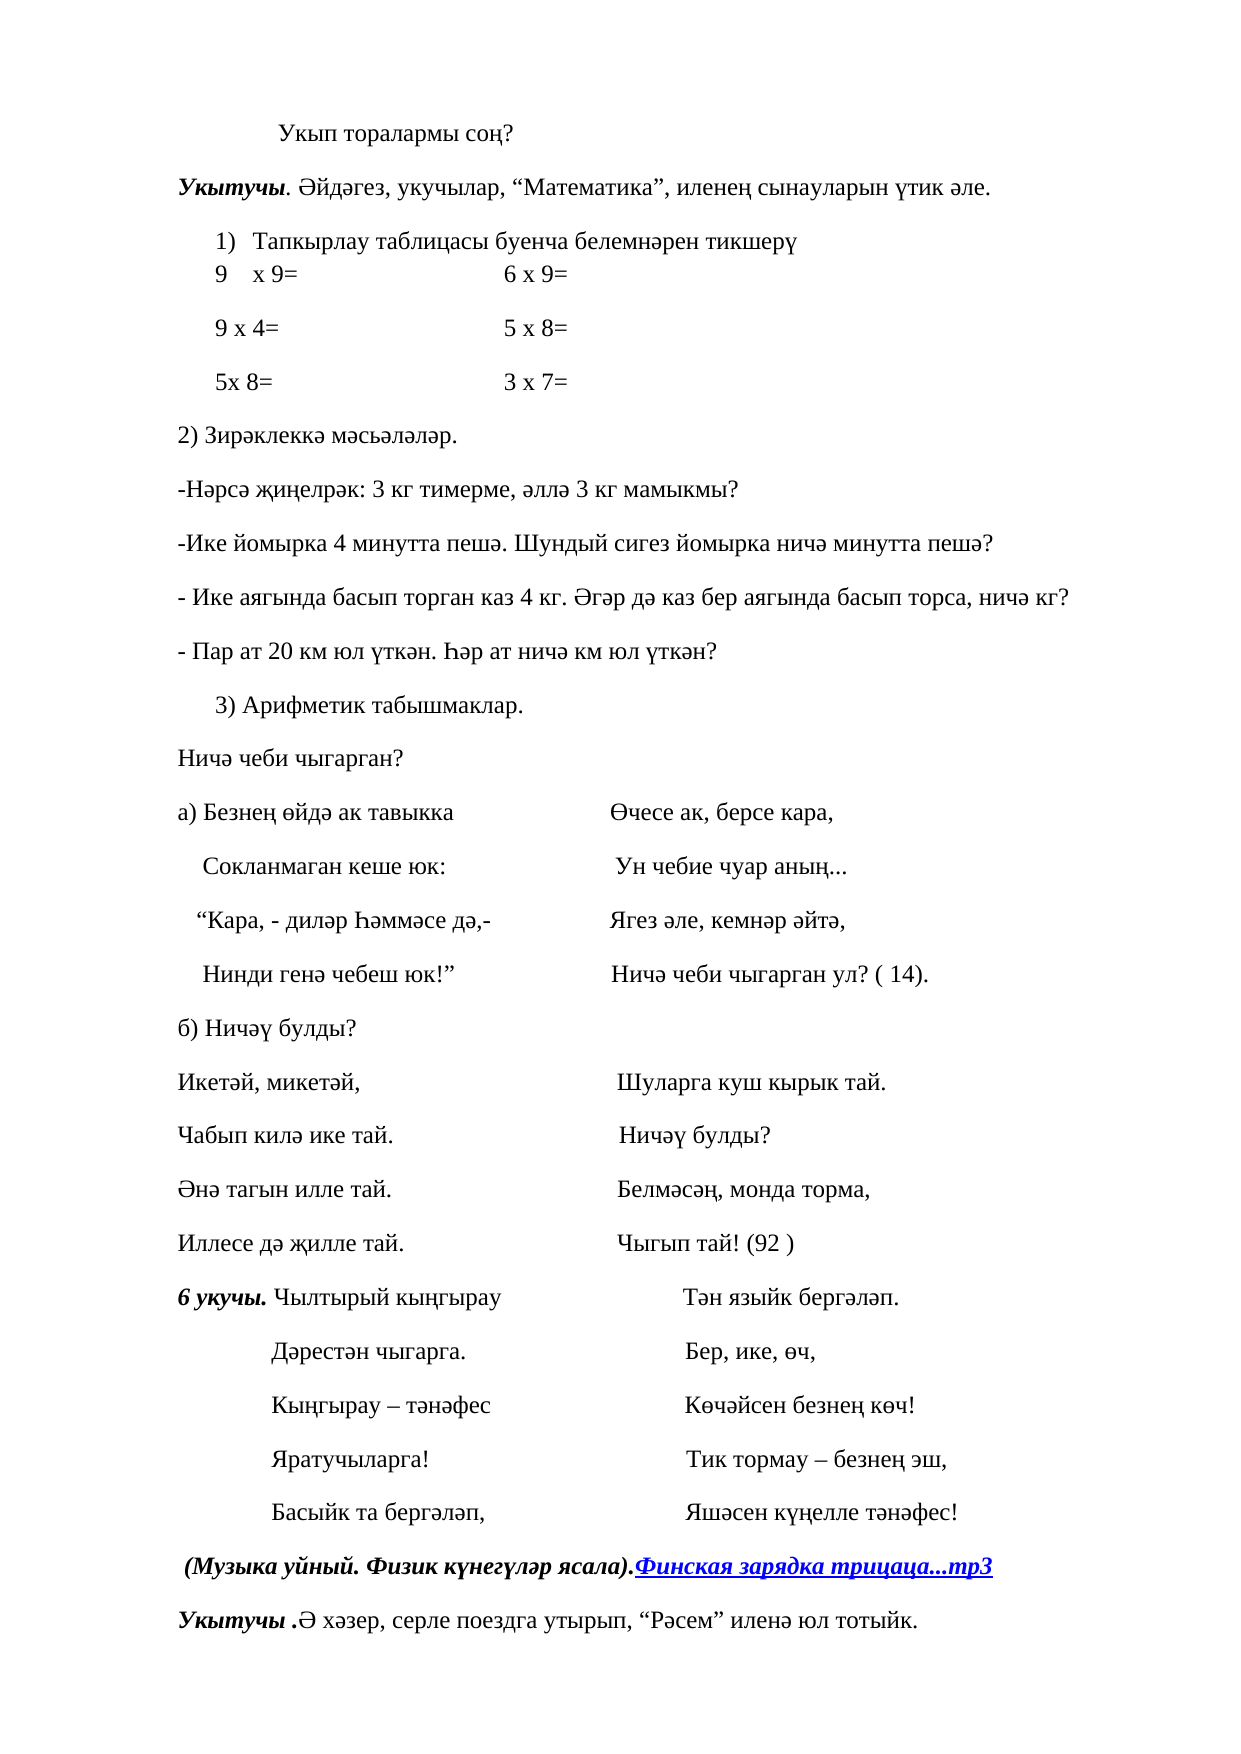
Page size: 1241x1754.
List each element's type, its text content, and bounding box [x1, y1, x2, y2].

text Укытучы. Әйдәгез, укучылар, “Математика”, иленең сынауларын үтик әле. [177, 172, 1152, 201]
text Яратучыларга! Тик тормау – безнең эш, [177, 1444, 1152, 1472]
text 6 укучы. Чылтырый кыңгырау Тән языйк бергәләп. [177, 1282, 1152, 1311]
text Укып торалармы соң? [177, 118, 1152, 147]
text Ничә чеби чыгарган? [177, 743, 1152, 772]
text -Нәрсә җиңелрәк: 3 кг тимерме, әллә 3 кг мамыкмы? [177, 474, 1152, 503]
text Басыйк та бергәләп, Яшәсен күңелле тәнәфес! [177, 1497, 1152, 1526]
text Сокланмаган кеше юк: Ун чебие чуар аның... [177, 851, 1152, 880]
text а) Безнең өйдә ак тавыкка Өчесе ак, берсе кара, [177, 797, 1152, 826]
text Дәрестән чыгарга. Бер, ике, өч, [177, 1336, 1152, 1365]
text “Кара, - диләр Һәммәсе дә,- Ягез әле, кемнәр әйтә, [177, 905, 1152, 934]
text 3) Арифметик табышмаклар. [177, 690, 1152, 718]
text -Ике йомырка 4 минутта пешә. Шундый сигез йомырка ничә минутта пешә? [177, 528, 1152, 557]
list x 9= 6 x 9= [215, 259, 1152, 288]
list Тапкырлау таблицасы буенча белемнәрен тикшерү [215, 226, 1152, 254]
text 5x 8= 3 x 7= [215, 367, 1152, 395]
text Укытучы .Ә хәзер, серле поездга утырып, “Рәсем” иленә юл тотыйк. [177, 1605, 1152, 1634]
text (Музыка уйный. Физик күнегүләр ясала).Финская зарядка трицаца...mp3 [177, 1551, 1152, 1580]
text Кыңгырау – тәнәфес Көчәйсен безнең көч! [177, 1390, 1152, 1418]
text - Ике аягында басып торган каз 4 кг. Әгәр дә каз бер аягында басып торса, ничә кг? [177, 582, 1152, 611]
text 9 x 4= 5 x 8= [215, 313, 1152, 341]
text Иллесе дә җилле тай. Чыгып тай! (92 ) [177, 1228, 1152, 1257]
text - Пар ат 20 км юл үткән. Һәр ат ничә км юл үткән? [177, 636, 1152, 664]
text Әнә тагын илле тай. Белмәсәң, монда торма, [177, 1174, 1152, 1203]
text Нинди генә чебеш юк!” Ничә чеби чыгарган ул? ( 14). [177, 959, 1152, 988]
text Чабып килә ике тай. Ничәү булды? [177, 1121, 1152, 1149]
text Икетәй, микетәй, Шуларга куш кырык тай. [177, 1067, 1152, 1095]
text б) Ничәү булды? [177, 1013, 1152, 1042]
text 2) Зирәклеккә мәсьәләләр. [177, 420, 1152, 449]
